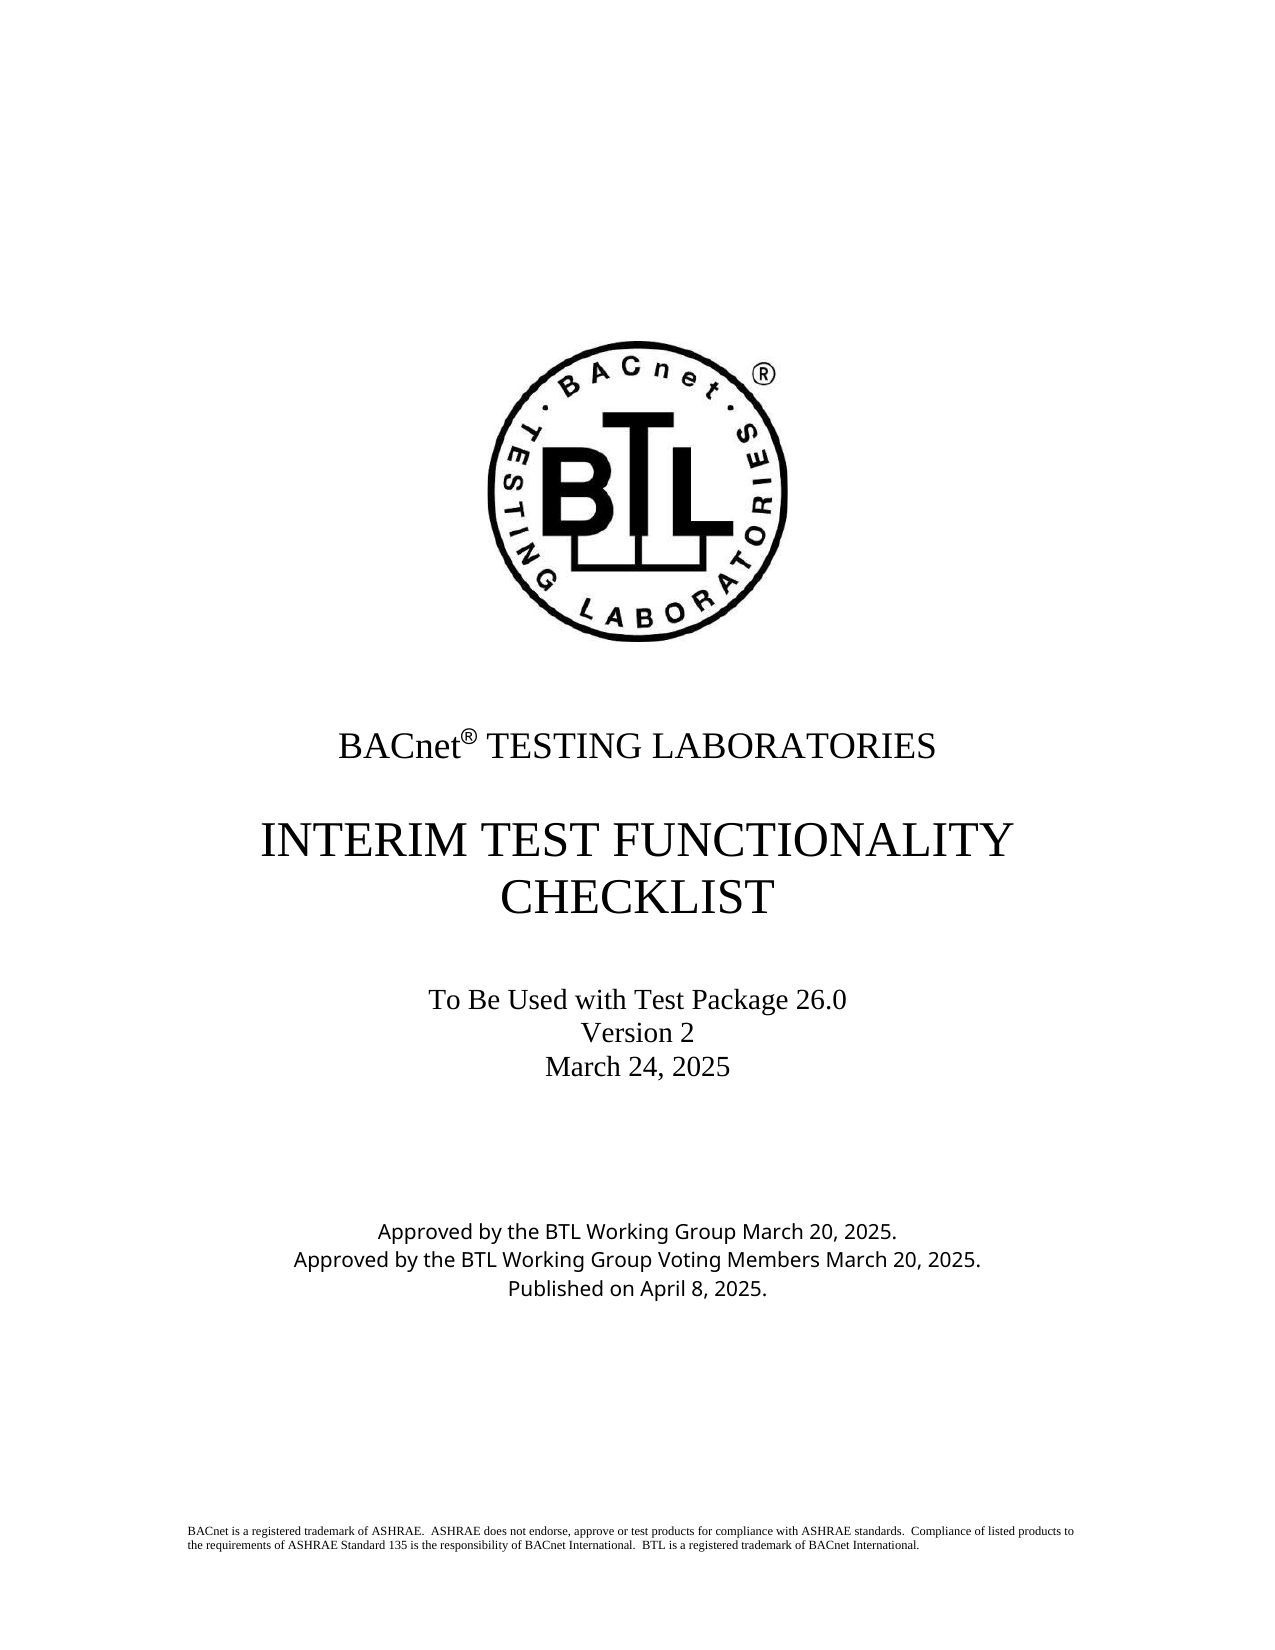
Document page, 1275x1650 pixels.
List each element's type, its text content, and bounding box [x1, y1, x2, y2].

text Approved by the BTL Working Group Voting Members March 20, 2025. [187, 1245, 1087, 1274]
text INTERIM TEST FUNCTIONALITY CHECKLIST [187, 809, 1087, 948]
text BACnet TESTING LABORATORIES [187, 723, 1087, 766]
text Version 2 [187, 1016, 1087, 1049]
text Approved by the BTL Working Group March 20, 2025. [187, 1217, 1087, 1245]
text March 24, 2025 [187, 1049, 1087, 1083]
text To Be Used with Test Package 26.0 [187, 982, 1087, 1016]
picture [487, 341, 788, 642]
text Published on April 8, 2025. [187, 1274, 1087, 1302]
